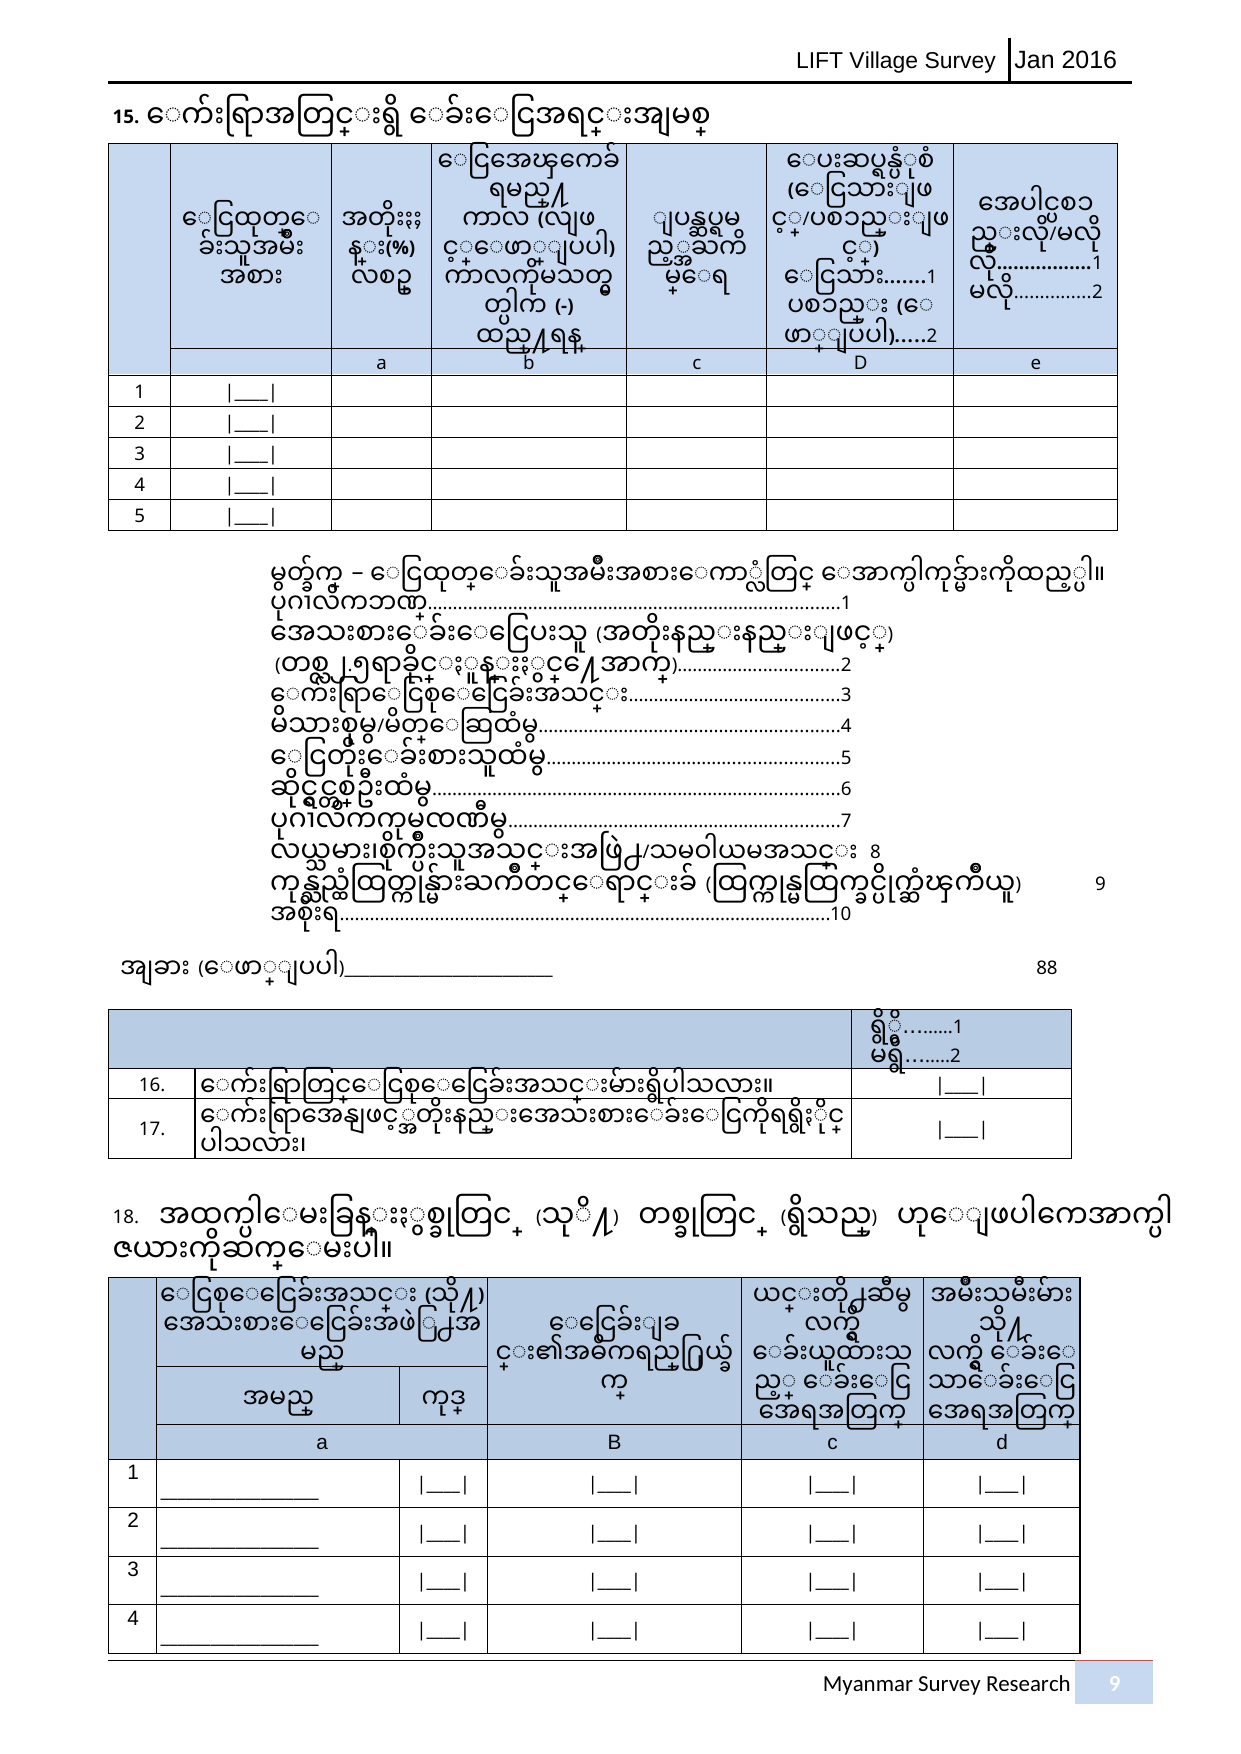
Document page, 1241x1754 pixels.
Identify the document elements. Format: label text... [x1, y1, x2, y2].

table_cell [627, 469, 766, 499]
table_cell |____| [924, 1557, 1079, 1604]
table_cell 16. [109, 1069, 194, 1098]
text 15. ေက်းရြာအတြင္းရွိ ေခ်းေငြအရင္းအျမစ္ [112, 96, 227, 130]
table_cell [171, 349, 331, 374]
table_cell 3 [109, 438, 170, 468]
table_cell a [332, 349, 431, 374]
text အေသးစားေခ်းေငြေပးသူ (အတိုးနည္းနည္းျဖင့္) [270, 615, 508, 647]
table_cell 4 [109, 1605, 156, 1653]
text (တစ္လ၂.၅ရာခိုင္ႏူန္းႏွင္႔ေအာက္) 2 [270, 647, 1173, 678]
table_cell [332, 500, 431, 530]
table_cell |____| [488, 1557, 741, 1604]
table_cell |____| [488, 1460, 741, 1507]
table_header ေငြေခ်းျခင္း၏အဓိကရည္႐ြယ္ခ်က္ [488, 1278, 741, 1424]
table_cell [627, 376, 766, 406]
table_cell [767, 438, 953, 468]
table_cell [332, 438, 431, 468]
table_cell |____| [742, 1460, 923, 1507]
table_cell ___________________ [157, 1508, 399, 1556]
text 18. အထက္ပါေမးခြန္းႏွစ္ခုတြင္ (သုိ႔) တစ္ခုတြင္ (ရွိသည္) ဟုေျဖပါကေအာက္ပါဇယားကိုဆက္ေမးပါ။ [112, 1197, 1173, 1265]
table_cell အမည္ [157, 1367, 399, 1424]
table_cell [627, 407, 766, 437]
table_cell ေက်းရြာအေနျဖင့္အတိုးနည္းအေသးစားေခ်းေငြကိုရရွိႏိုင္ပါသလား၊ [196, 1099, 851, 1158]
text ေငြတိုးေခ်းစားသူထံမွ 5 [307, 739, 1173, 771]
text 15. ေက်းရြာအတြင္းရွိ ေခ်းေငြအရင္းအျမစ္ [514, 96, 1173, 130]
text မွတ္ခ်က္ – ေငြထုတ္ေခ်းသူအမ်ိဳးအစားေကာ္လံတြင္ ေအာက္ပါကုဒ္မ်ားကိုထည့္ပါ။ [769, 557, 1173, 586]
table_cell |____| [488, 1605, 741, 1653]
text မိသားစုမွ/မိတ္ေဆြထံမွ 4 [464, 707, 1173, 739]
table_cell [432, 438, 626, 468]
table_cell |____| [171, 407, 331, 437]
table_header [109, 1278, 156, 1459]
table_cell [954, 469, 1117, 499]
table_cell |____| [924, 1605, 1079, 1653]
text အေသးစားေခ်းေငြေပးသူ (အတိုးနည္းနည္းျဖင့္) [510, 615, 1173, 647]
table_cell [432, 407, 626, 437]
table_cell 2 [109, 1508, 156, 1556]
table_cell |____| [400, 1605, 487, 1653]
table_cell [767, 469, 953, 499]
table_cell |____| [742, 1557, 923, 1604]
table_header [109, 144, 170, 374]
table_cell ကုဒ္ [400, 1367, 487, 1424]
table_cell |____| [171, 469, 331, 499]
table_cell [332, 376, 431, 406]
table_cell e [954, 349, 1117, 374]
table_cell ___________________ [157, 1557, 399, 1604]
table_cell b [432, 349, 626, 374]
table_cell [332, 407, 431, 437]
table_cell [432, 500, 626, 530]
table_header ေပးဆပ္ရန္ပံုစံ (ေငြသားျဖင့္/ပစၥည္းျဖင့္) ေငြသား 1 ပစၥည္း (ေဖာ္ျပပါ) 2 [767, 144, 953, 348]
text အစိုးရ 10 [270, 897, 1173, 926]
table_cell [627, 500, 766, 530]
table_cell ___________________ [157, 1605, 399, 1653]
table_cell 1 [109, 376, 170, 406]
table_cell 1 [109, 1460, 156, 1507]
table_cell 3 [109, 1557, 156, 1604]
table_header ယင္းတို႕ဆီမွလက္ရွိ ေခ်းယူထားသည့္ ေခ်းေငြအေရအတြက္ [742, 1278, 923, 1424]
table_cell [767, 376, 953, 406]
table_cell 2 [109, 407, 170, 437]
table_cell 5 [109, 500, 170, 530]
table_cell |____| [400, 1460, 487, 1507]
table_cell |____| [924, 1460, 1079, 1507]
table_cell |____| [924, 1508, 1079, 1556]
table_header အတိုးႏႈန္း(%) လစဥ္ [332, 144, 431, 348]
table_header ေငြထုတ္ေခ်းသူအမ်ိဳးအစား [171, 144, 331, 348]
text လယ္သမား၊စိုက္ပ်ိဳးသူအသင္းအဖြဲ႕/သမဝါယမအသင္း 8 [603, 834, 1173, 865]
text ပုဂၢလိကကုမၸဏီမွ 7 [270, 802, 1173, 834]
table_header ေငြစုေငြေခ်းအသင္း (သို႔) အေသးစားေငြေခ်းအဖဲြ႕အမည္ [157, 1278, 487, 1366]
table_cell ေက်းရြာတြင္ေငြစုေငြေခ်းအသင္းမ်ားရွိပါသလား။ [471, 1069, 851, 1098]
table_cell c [742, 1425, 923, 1459]
table_cell |____| [742, 1605, 923, 1653]
text ေက်းရြာေငြစုေငြေခ်းအသင္း 3 [491, 678, 1173, 707]
table_cell ___________________ [157, 1460, 399, 1507]
table_cell c [627, 349, 766, 374]
table_cell a [157, 1425, 487, 1459]
table_cell |____| [171, 438, 331, 468]
table_cell [432, 376, 626, 406]
table_cell [954, 376, 1117, 406]
table_header [109, 1010, 851, 1068]
text လယ္သမား၊စိုက္ပ်ိဳးသူအသင္းအဖြဲ႕/သမဝါယမအသင္း 8 [270, 834, 601, 865]
text မိသားစုမွ/မိတ္ေဆြထံမွ 4 [270, 707, 464, 739]
table_cell B [488, 1425, 741, 1459]
table_header အေပါင္ပစၥည္းလို/မလို လို 1 မလို 2 [954, 144, 1117, 348]
table_cell |____| [742, 1508, 923, 1556]
table_cell |____| [400, 1557, 487, 1604]
table_cell d [924, 1425, 1079, 1459]
table_cell [767, 500, 953, 530]
table_cell |____| [400, 1508, 487, 1556]
table_cell 4 [109, 469, 170, 499]
table_cell [954, 407, 1117, 437]
table_cell |____| [171, 500, 331, 530]
text ပုဂၢလိကဘဏ္ 1 [270, 586, 1173, 615]
text ကုန္သည္ထံထြတ္ကုန္မ်ားႀကိဳတင္ေရာင္းခ် (ထြက္ကုန္မထြက္ခင္ပိုက္ဆံၾကိဳယူ) 9 [355, 865, 714, 897]
table_cell |____| [171, 376, 331, 406]
table_header ေငြအေၾကေခ်ရမည္႔ ကာလ (လျဖင့္ေဖာ္ျပပါ) ကာလကိုမသတ္မွတ္ပါက (-) ထည္႔ရန္ [432, 144, 626, 348]
table_cell |____| [852, 1099, 1071, 1158]
text အျခား (ေဖာ္ျပပါ)_________________________ 88 [120, 952, 1173, 981]
table_header ရွိွိ…..….1 မရွိ….....2 [852, 1010, 1071, 1068]
table_cell |____| [488, 1508, 741, 1556]
table_cell [954, 438, 1117, 468]
text မွတ္ခ်က္ – ေငြထုတ္ေခ်းသူအမ်ိဳးအစားေကာ္လံတြင္ ေအာက္ပါကုဒ္မ်ားကိုထည့္ပါ။ [405, 557, 767, 586]
table_cell 17. [109, 1099, 194, 1158]
text 15. ေက်းရြာအတြင္းရွိ ေခ်းေငြအရင္းအျမစ္ [229, 96, 298, 130]
table_header အမ်ိဳးသမီးမ်ားသို႔ လက္ရွိ ေခ်းေသာေခ်းေငြ အေရအတြက္ [924, 1278, 1079, 1424]
text ေက်းရြာေငြစုေငြေခ်းအသင္း 3 [406, 678, 488, 707]
table_cell [627, 438, 766, 468]
table_header ျပန္ဆပ္ရမည့္အႀကိမ္ေရ [627, 144, 766, 348]
text ေက်းရြာေငြစုေငြေခ်းအသင္း 3 [342, 678, 404, 707]
table_cell [432, 469, 626, 499]
table_cell D [767, 349, 953, 374]
table_cell [954, 500, 1117, 530]
text ကုန္သည္ထံထြတ္ကုန္မ်ားႀကိဳတင္ေရာင္းခ် (ထြက္ကုန္မထြက္ခင္ပိုက္ဆံၾကိဳယူ) 9 [807, 865, 1173, 897]
table_cell |____| [852, 1069, 1071, 1098]
text 15. ေက်းရြာအတြင္းရွိ ေခ်းေငြအရင္းအျမစ္ [300, 96, 512, 130]
table_cell [767, 407, 953, 437]
text ဆိုင္ရွင္တစ္ဦးထံမွ 6 [270, 771, 1173, 802]
text ေက်းရြာေငြစုေငြေခ်းအသင္း 3 [270, 678, 339, 707]
table_cell [332, 469, 431, 499]
